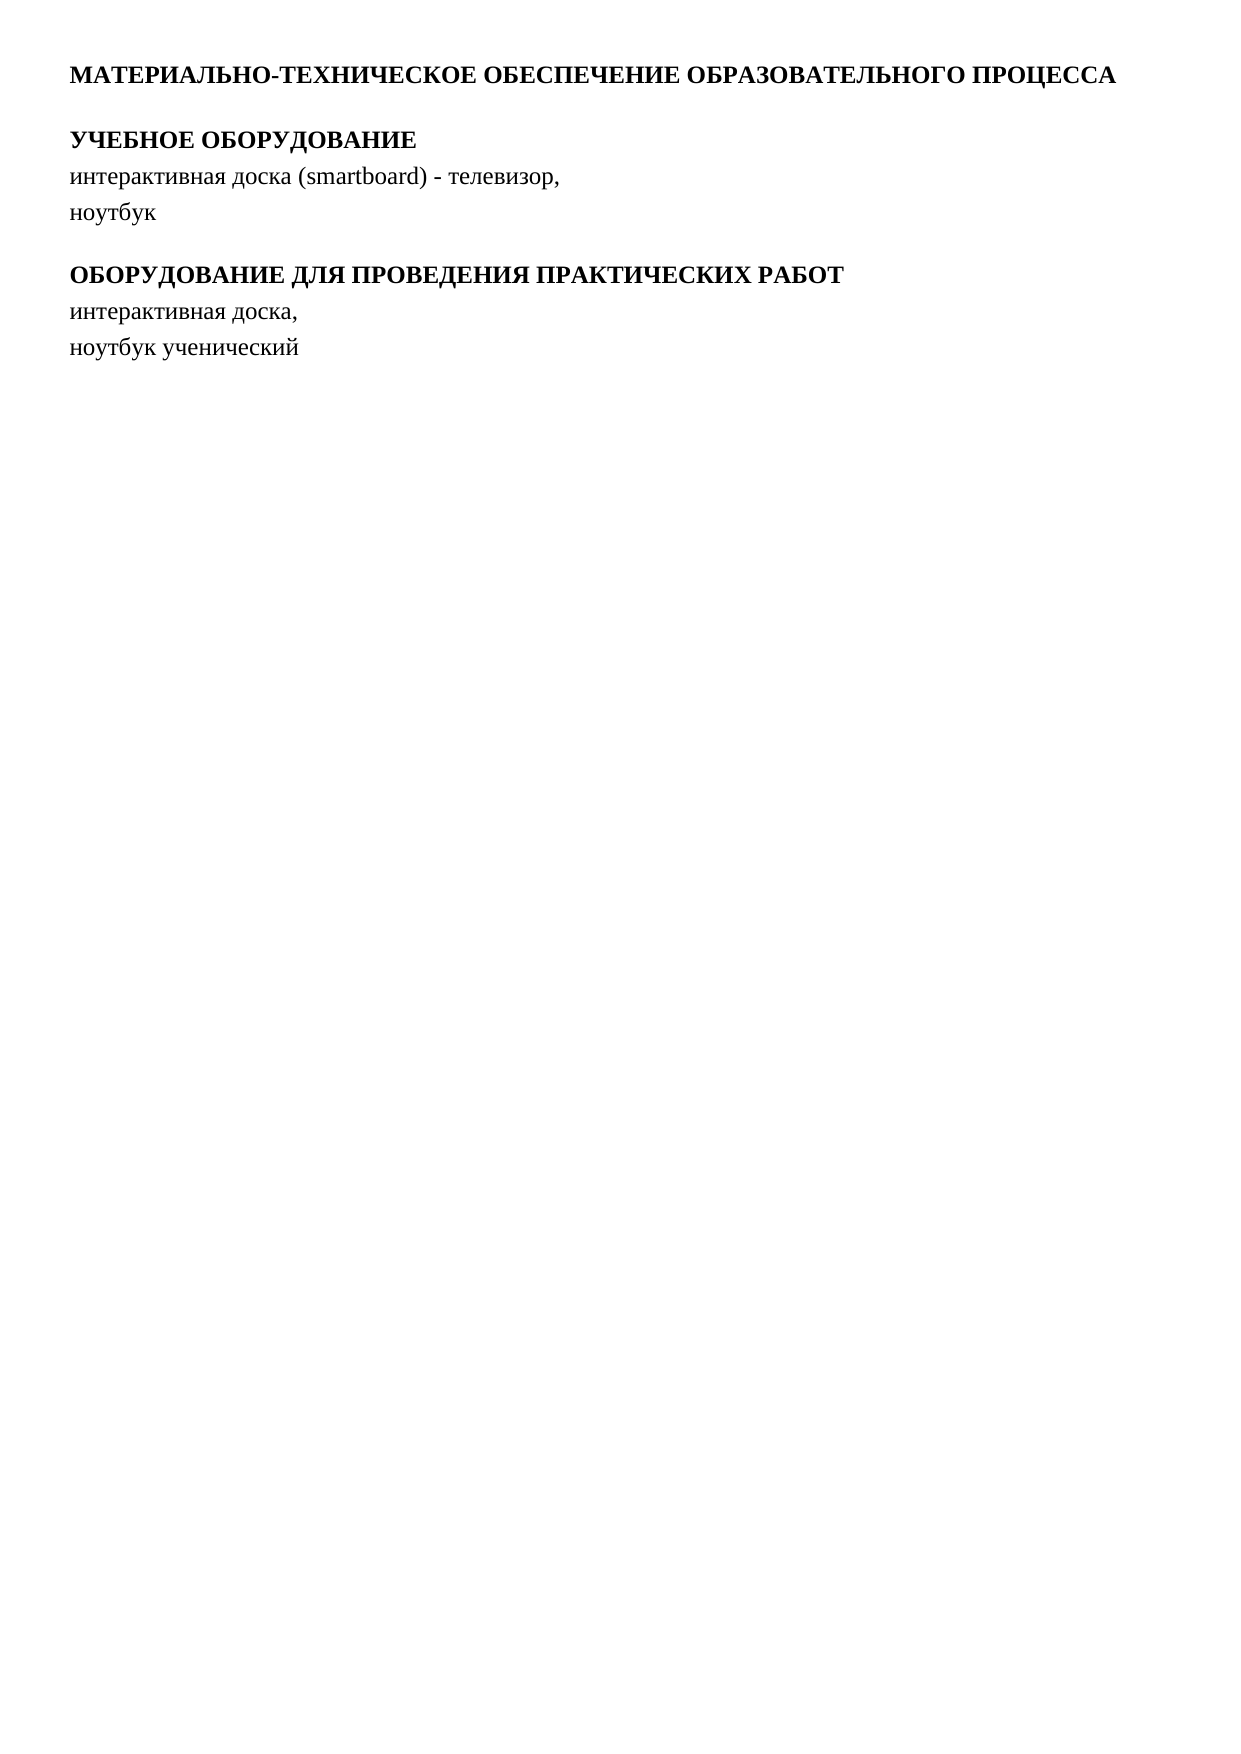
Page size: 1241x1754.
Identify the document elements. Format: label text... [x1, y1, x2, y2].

text ОБОРУДОВАНИЕ ДЛЯ ПРОВЕДЕНИЯ ПРАКТИЧЕСКИХ РАБОТ интерактивная доска, ноутбук ученический [69, 261, 857, 361]
text УЧЕБНОЕ ОБОРУДОВАНИЕ интерактивная доска (smartboard) - телевизор, ноутбук [69, 125, 572, 226]
text МАТЕРИАЛЬНО-ТЕХНИЧЕСКОЕ ОБЕСПЕЧЕНИЕ ОБРАЗОВАТЕЛЬНОГО ПРОЦЕССА [69, 62, 1172, 89]
